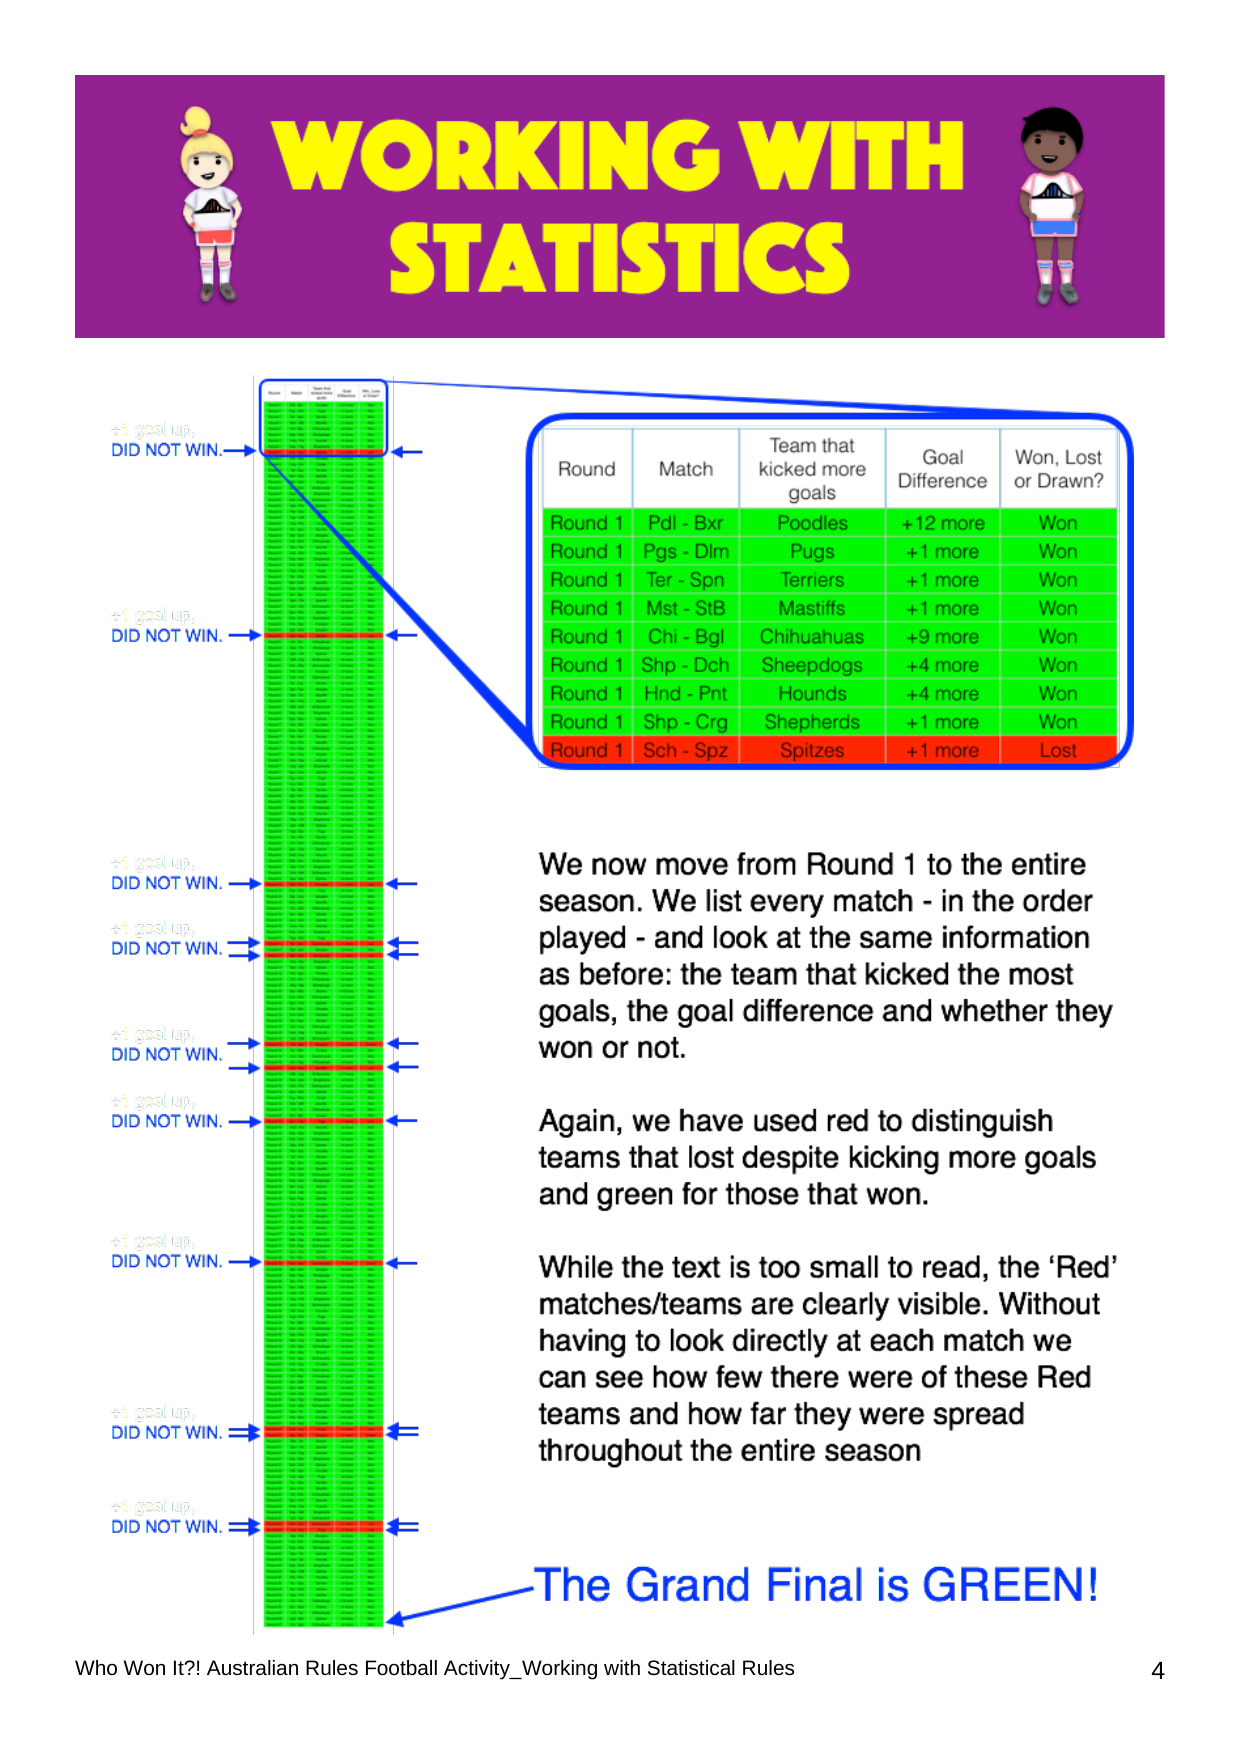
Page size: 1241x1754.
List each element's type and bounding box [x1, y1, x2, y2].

picture [106, 375, 1134, 1635]
picture [75, 75, 1165, 338]
